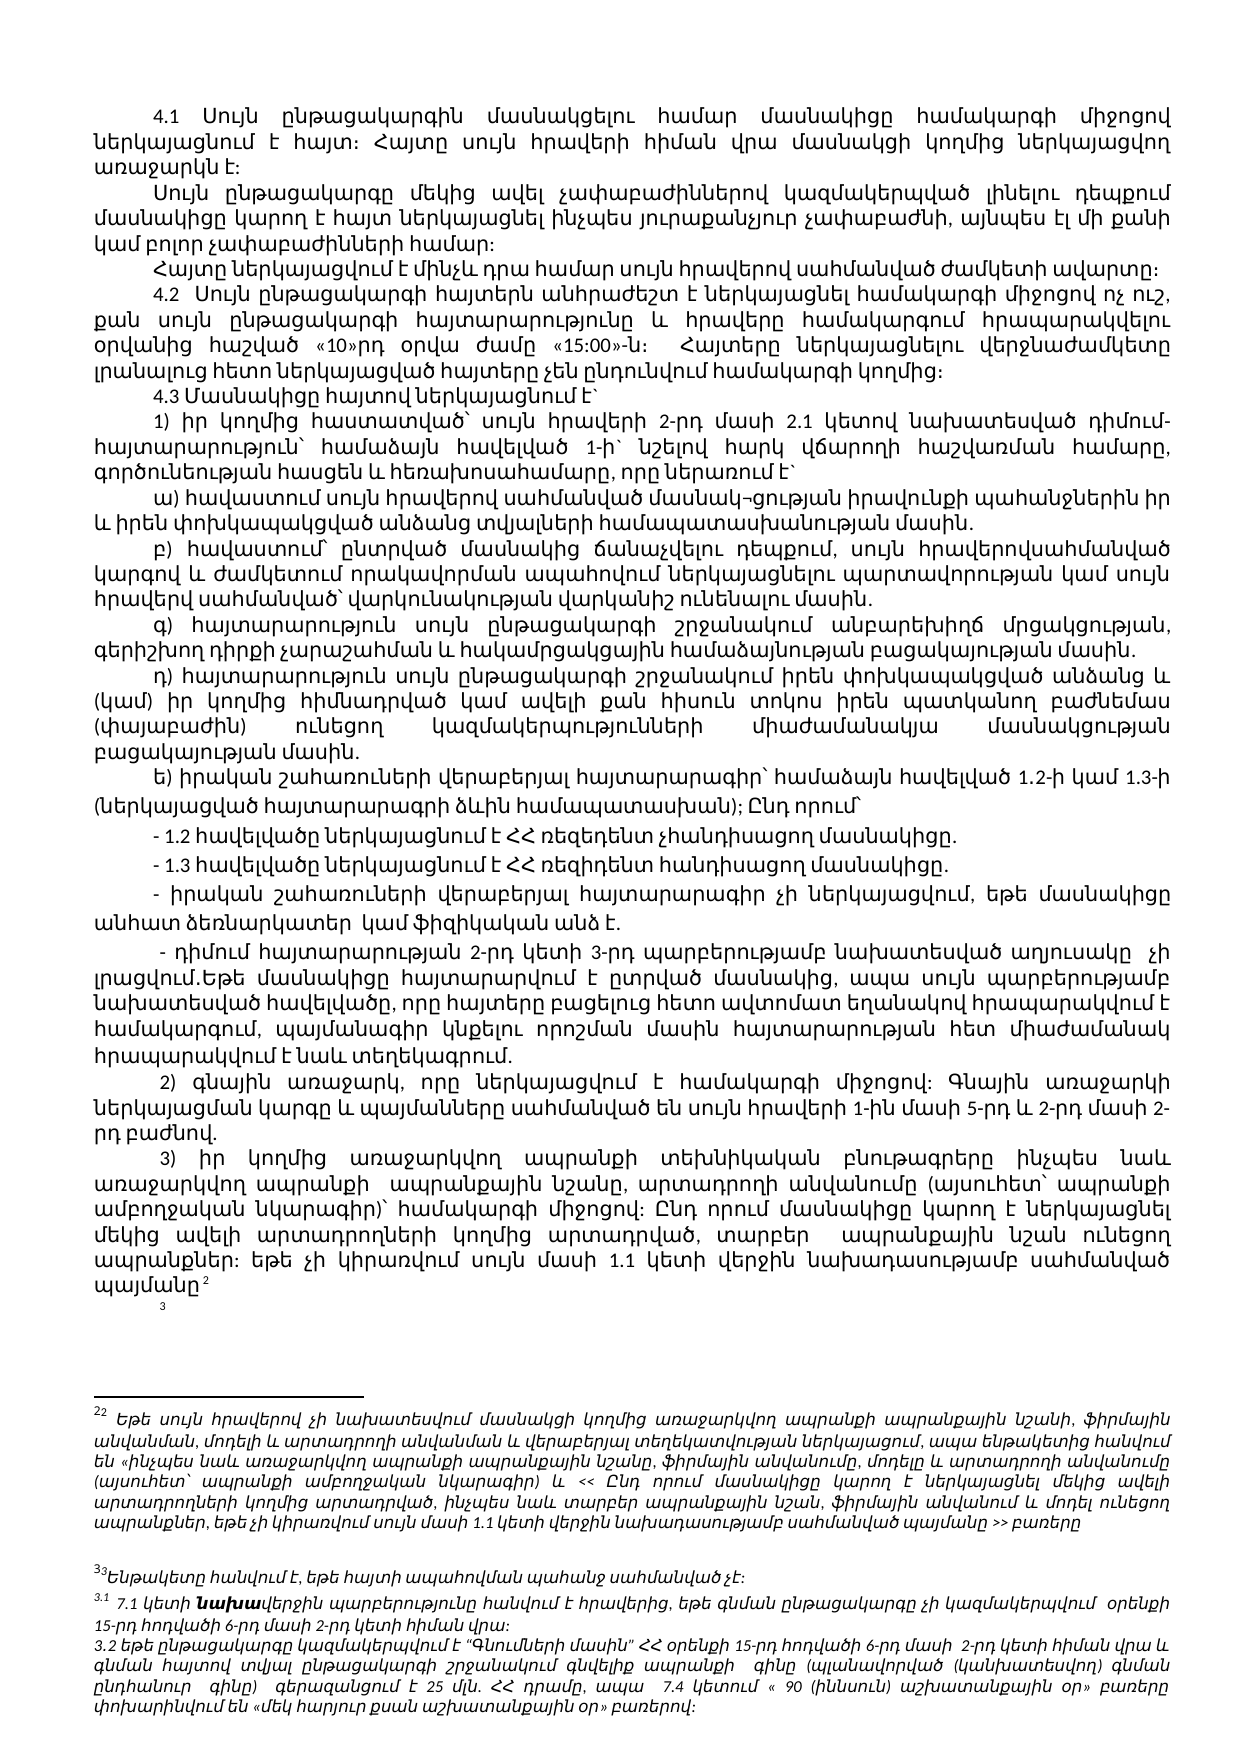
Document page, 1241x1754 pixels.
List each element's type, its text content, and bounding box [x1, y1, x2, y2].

text ե) իրական շահառուների վերաբերյալ հայտարարագիր՝ համաձայն հավելված 1․2-ի կամ 1.3-ի (ներկայացված հայտարարագրի ձևին համապատասխան); Ընդ որում՝ [94, 764, 1171, 819]
text ա) հավաստում սույն հրավերով սահմանված մասնակ¬ցության իրավունքի պահանջներին իր և իրեն փոխկապակցված անձանց տվյալների համապատասխանության մասին. [94, 485, 1171, 536]
text 4.2 Սույն ընթացակարգի հայտերն անհրաժեշտ է ներկայացնել համակարգի միջոցով ոչ ուշ, քան սույն ընթացակարգի հայտարարությունը և հրավերը համակարգում հրապարակվելու օրվանից հաշված «10»րդ օրվա ժամը «15:00»-ն։ Հայտերը ներկայացնելու վերջնաժամկետը լրանալուց հետո ներկայացված հայտերը չեն ընդունվում համակարգի կողմից։ [94, 282, 1171, 383]
text դ) հայտարարություն սույն ընթացակարգի շրջանակում իրեն փոխկապակցված անձանց և (կամ) իր կողմից հիմնադրված կամ ավելի քան հիսուն տոկոս իրեն պատկանող բաժնեմաս (փայաբաժին) ունեցող կազմակերպությունների միաժամանակյա մասնակցության բացակայության մասին. [94, 663, 1171, 764]
text Սույն ընթացակարգը մեկից ավել չափաբաժիններով կազմակերպված լինելու դեպքում մասնակիցը կարող է հայտ ներկայացնել ինչպես յուրաքանչյուր չափաբաժնի, այնպես էլ մի քանի կամ բոլոր չափաբաժինների համար: [94, 180, 1171, 256]
text բ) հավաստում՝ ընտրված մասնակից ճանաչվելու դեպքում, սույն հրավերովսահմանված կարգով և ժամկետում որակավորման ապահովում ներկայացնելու պարտավորության կամ սույն հրավերվ սահմանված՝ վարկունակության վարկանիշ ունենալու մասին. [94, 536, 1171, 612]
text գ) հայտարարություն սույն ընթացակարգի շրջանակում անբարեխիղճ մրցակցության, գերիշխող դիրքի չարաշահման և հակամրցակցային համաձայնության բացակայության մասին. [94, 612, 1171, 663]
text 1) իր կողմից հաստատված՝ սույն հրավերի 2-րդ մասի 2.1 կետով նախատեսված դիմում-հայտարարություն՝ համաձայն հավելված 1-ի` նշելով հարկ վճարողի հաշվառման համարը, գործունեության հասցեն և հեռախոսահամարը, որը ներառում է` [94, 409, 1171, 485]
text 4.1 Սույն ընթացակարգին մասնակցելու համար մասնակիցը համակարգի միջոցով ներկայացնում է հայտ։ Հայտը սույն հրավերի հիման վրա մասնակցի կողմից ներկայացվող առաջարկն է: [94, 104, 1171, 180]
text 3) իր կողմից առաջարկվող ապրանքի տեխնիկական բնութագրերը ինչպես նաև առաջարկվող ապրանքի ապրանքային նշանը, արտադրողի անվանումը (այսուհետ՝ ապրանքի ամբողջական նկարագիր)՝ համակարգի միջոցով: Ընդ որում մասնակիցը կարող է ներկայացնել մեկից ավելի արտադրողների կողմից արտադրված, տարբեր ապրանքային նշան ունեցող ապրանքներ: եթե չի կիրառվում սույն մասի 1.1 կետի վերջին նախադասությամբ սահմանված պայմանը 2 [94, 1146, 1171, 1298]
text - 1.3 հավելվածը ներկայացնում է ՀՀ ռեզիդենտ հանդիսացող մասնակիցը. [94, 852, 1171, 877]
text Հայտը ներկայացվում է մինչև դրա համար սույն հրավերով սահմանված ժամկետի ավարտը։ [94, 256, 1171, 282]
text - դիմում հայտարարության 2-րդ կետի 3-րդ պարբերությամբ նախատեսված աղյուսակը չի լրացվում․Եթե մասնակիցը հայտարարվում է ըտրված մասնակից, ապա սույն պարբերությամբ նախատեսված հավելվածը, որը հայտերը բացելուց հետո ավտոմատ եղանակով հրապարակվում է համակարգում, պայմանագիր կնքելու որոշման մասին հայտարարության հետ միաժամանակ հրապարակվում է նաև տեղեկագրում. [94, 939, 1171, 1069]
text 2) գնային առաջարկ, որը ներկայացվում է համակարգի միջոցով: Գնային առաջարկի ներկայացման կարգը և պայմանները սահմանված են սույն հրավերի 1-ին մասի 5-րդ և 2-րդ մասի 2-րդ բաժնով. [94, 1069, 1171, 1146]
text - իրական շահառուների վերաբերյալ հայտարարագիր չի ներկայացվում, եթե մասնակիցը անհատ ձեռնարկատեր կամ ֆիզիկական անձ է. [94, 881, 1171, 936]
text 4.3 Մասնակիցը հայտով ներկայացնում է` [94, 383, 1171, 409]
text - 1.2 հավելվածը ներկայացնում է ՀՀ ռեզեդենտ չհանդիսացող մասնակիցը. [94, 823, 1171, 848]
text 3 [94, 1298, 1171, 1323]
